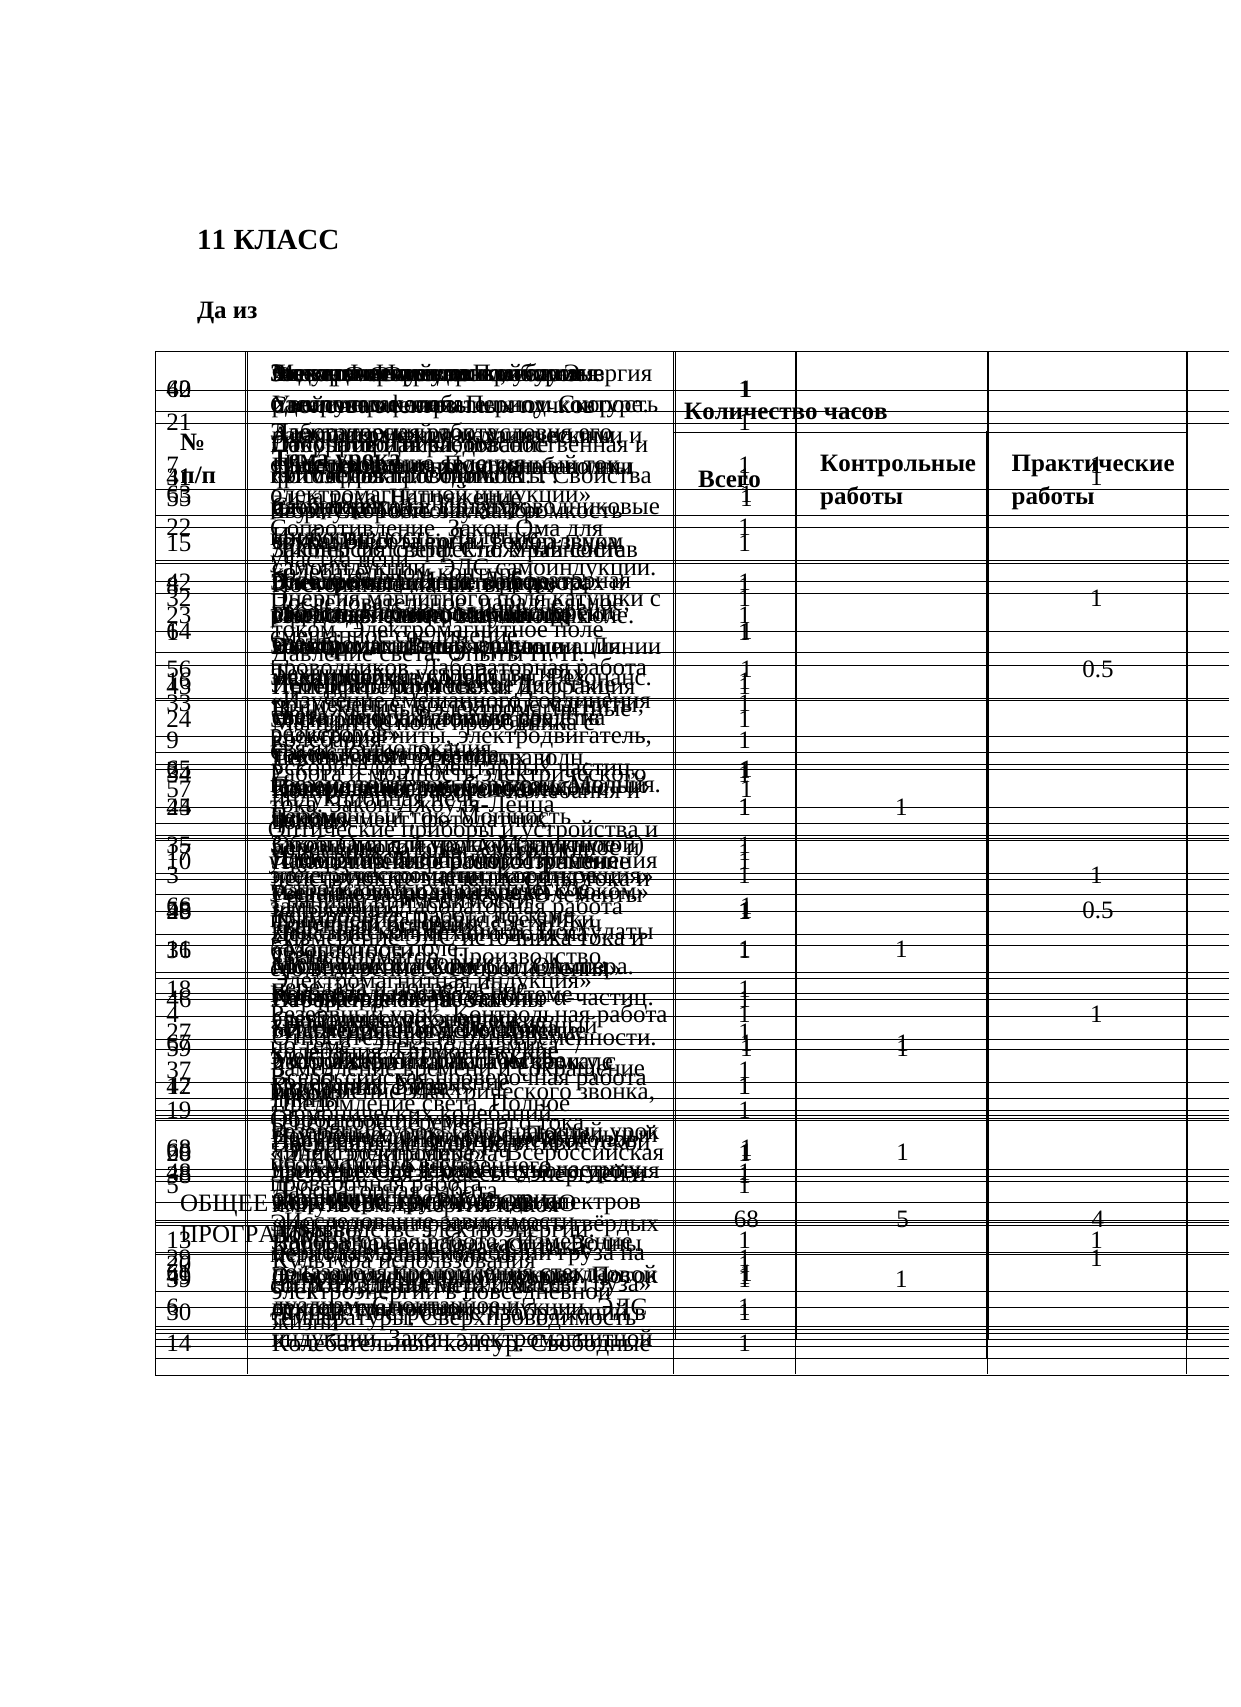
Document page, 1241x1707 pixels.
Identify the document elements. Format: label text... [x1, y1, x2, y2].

table_cell [1187, 1347, 1229, 1374]
table_cell [796, 1050, 987, 1118]
table_cell 1 [674, 874, 795, 944]
table_cell Технические устройства и практическое применение: фотоэлемент, фотодатчик, солнечная батарея, светодиод [248, 737, 673, 873]
table_cell [988, 632, 1186, 736]
table_cell Решение задач по теме «Элементы квантовой оптики» [248, 874, 673, 944]
table_cell [1187, 946, 1229, 1049]
table_cell [796, 424, 987, 527]
table_cell [988, 874, 1186, 944]
table_cell [1187, 528, 1229, 631]
table_cell [796, 1223, 987, 1326]
table_cell [988, 1223, 1186, 1326]
table_cell 1 [674, 1119, 795, 1222]
table_cell 45 [156, 874, 247, 944]
table_cell [1187, 1223, 1229, 1326]
table_header [988, 352, 1186, 423]
table_cell 44 [156, 737, 247, 873]
table_cell 1 [674, 632, 795, 736]
table_header 1 [674, 352, 795, 423]
table_cell Законы фотоэффекта. Уравнение Эйнштейна для фотоэффекта. «Красная граница» фотоэффекта [248, 528, 673, 631]
table_cell 1 [674, 1050, 795, 1118]
table_cell 1 [674, 424, 795, 527]
table_cell Колебательный контур. Свободные [248, 1347, 673, 1374]
table_cell 47 [156, 1050, 247, 1118]
table_cell [988, 946, 1186, 1049]
table_cell 1 [674, 946, 795, 1049]
table_cell Волновые свойства частиц. Волны де Бройля. Корпускулярноволновой дуализм. Спонтанное и [248, 1223, 673, 1326]
table_header Фотоны. Формула Планка. Энергия и импульс фотона [248, 352, 673, 423]
text Да из [197, 296, 1240, 324]
table_cell 1 [674, 1223, 795, 1326]
table_cell [796, 1347, 987, 1374]
list КЛАСС [197, 222, 1240, 256]
table_cell [796, 632, 987, 736]
table_cell [796, 1119, 987, 1222]
table_cell [1187, 737, 1229, 873]
table_cell [796, 737, 987, 873]
table_cell 1 [674, 1347, 795, 1374]
table_cell [988, 528, 1186, 631]
table_cell 43 [156, 632, 247, 736]
table_cell 1 [674, 528, 795, 631]
table_cell 48 [156, 1119, 247, 1222]
table_cell Излучение и поглощение фотонов при переходе атома с одного уровня энергии на другой. Виды спектров [248, 1119, 673, 1222]
table_cell [1187, 1334, 1229, 1346]
table_cell [988, 737, 1186, 873]
table_cell [796, 528, 987, 631]
table_cell [988, 1347, 1186, 1374]
table_cell [1187, 1119, 1229, 1222]
table_cell 42 [156, 528, 247, 631]
table_cell [1187, 1050, 1229, 1118]
table_cell 49 [156, 1223, 247, 1326]
table_cell [796, 874, 987, 944]
table_cell 41 [156, 424, 247, 527]
table_cell [1187, 424, 1229, 527]
table_cell Открытие и исследование фотоэффекта. Опыты А. Г. Столетова [248, 424, 673, 527]
table_cell [988, 1334, 1186, 1346]
table_cell [1187, 632, 1229, 736]
table_cell 1 [674, 737, 795, 873]
table_header 40 [156, 352, 247, 423]
table_cell [988, 424, 1186, 527]
table_cell Модель атома Томсона. Опыты Резерфорда по рассеянию α-частиц. Планетарная модель атома [248, 946, 673, 1049]
table_header [1187, 352, 1229, 423]
table_cell [796, 946, 987, 1049]
table_cell [796, 1334, 987, 1346]
table_cell Постулаты Бора [248, 1050, 673, 1118]
table_header [796, 352, 987, 423]
table_cell [988, 1119, 1186, 1222]
table_cell [1187, 874, 1229, 944]
table_cell 46 [156, 946, 247, 1049]
table_cell [988, 1050, 1186, 1118]
table_cell 14 [156, 1347, 247, 1374]
table_cell Давление света. Опыты П. Н. Лебедева. Химическое действие света [248, 632, 673, 736]
